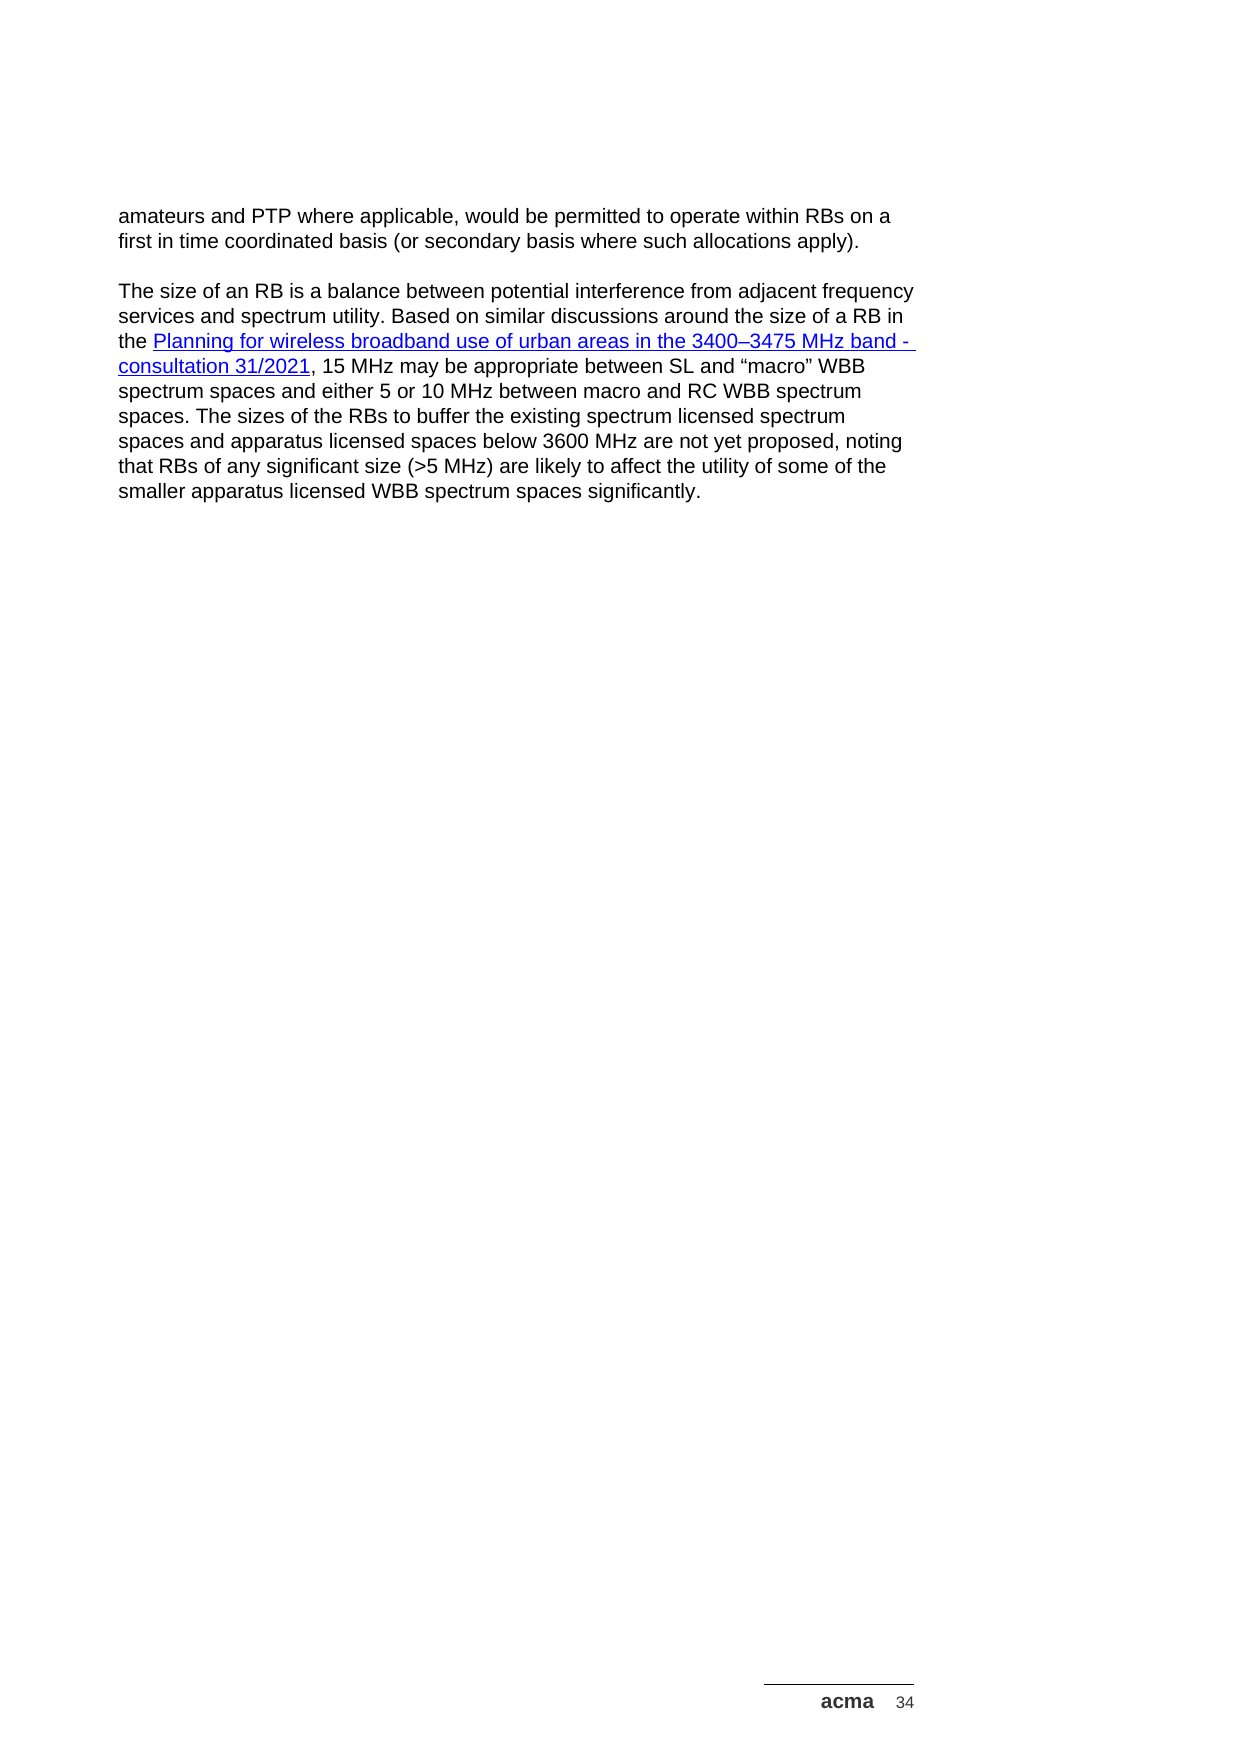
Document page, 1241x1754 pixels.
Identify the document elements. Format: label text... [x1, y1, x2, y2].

text The size of an RB is a balance between potential interference from adjacent frequency services and spectrum utility. Based on similar discussions around the size of a RB in the Planning for wireless broadband use of urban areas in the 3400–3475 MHz band - consultation 31/2021, 15 MHz may be appropriate between SL and “macro” WBB spectrum spaces and either 5 or 10 MHz between macro and RC WBB spectrum spaces. The sizes of the RBs to buffer the existing spectrum licensed spectrum spaces and apparatus licensed spaces below 3600 MHz are not yet proposed, noting that RBs of any significant size (>5 MHz) are likely to affect the utility of some of the smaller apparatus licensed WBB spectrum spaces significantly. [118, 278, 917, 503]
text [118, 203, 917, 253]
